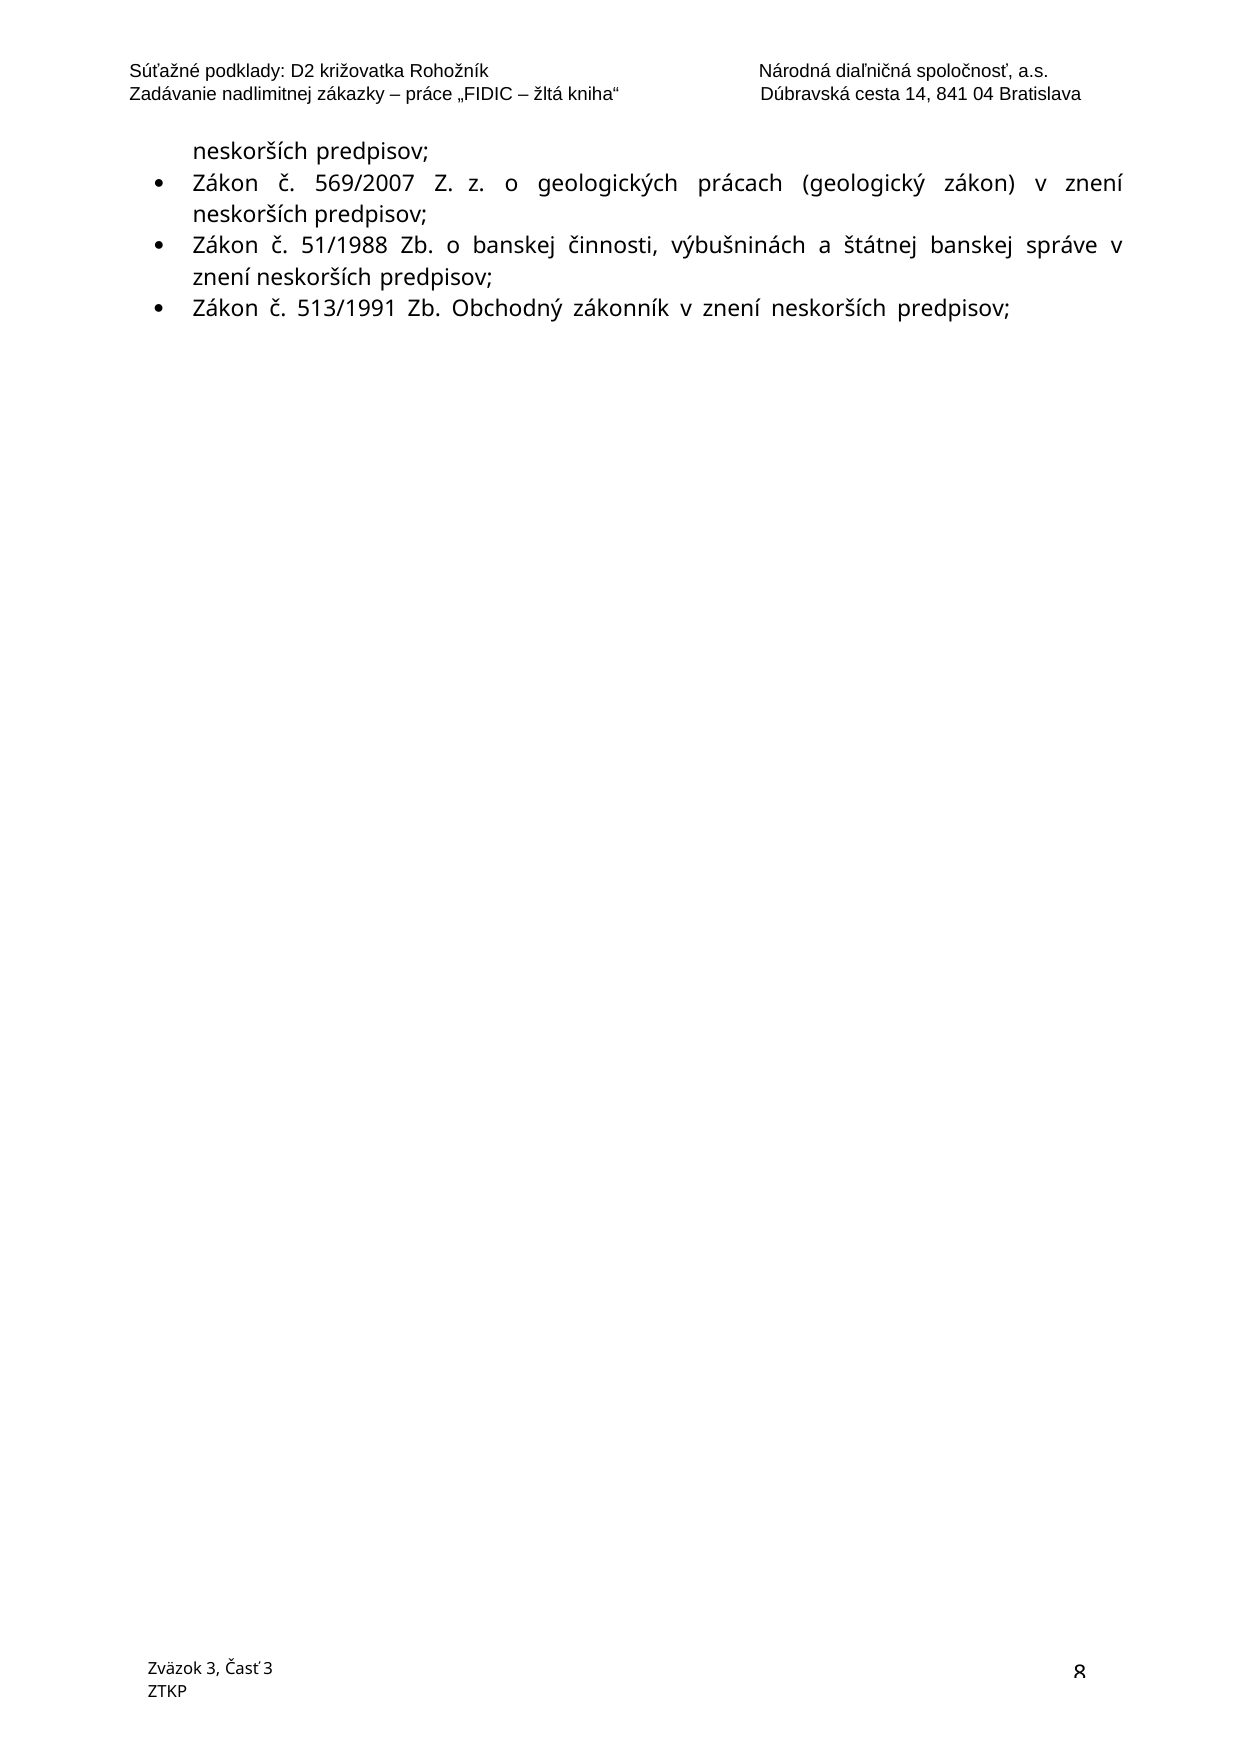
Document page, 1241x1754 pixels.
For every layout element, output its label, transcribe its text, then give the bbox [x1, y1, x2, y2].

list Zákon č. 569/2007 Z. z. o geologických prácach (geologický zákon) v znení neskorších predpisov; [155, 167, 1123, 229]
list Zákon č. 513/1991 Zb. Obchodný zákonník v znení neskorších predpisov; [154, 292, 1134, 323]
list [155, 135, 1123, 166]
list Zákon č. 51/1988 Zb. o banskej činnosti, výbušninách a štátnej banskej správe v znení neskorších predpisov; [155, 229, 1123, 292]
